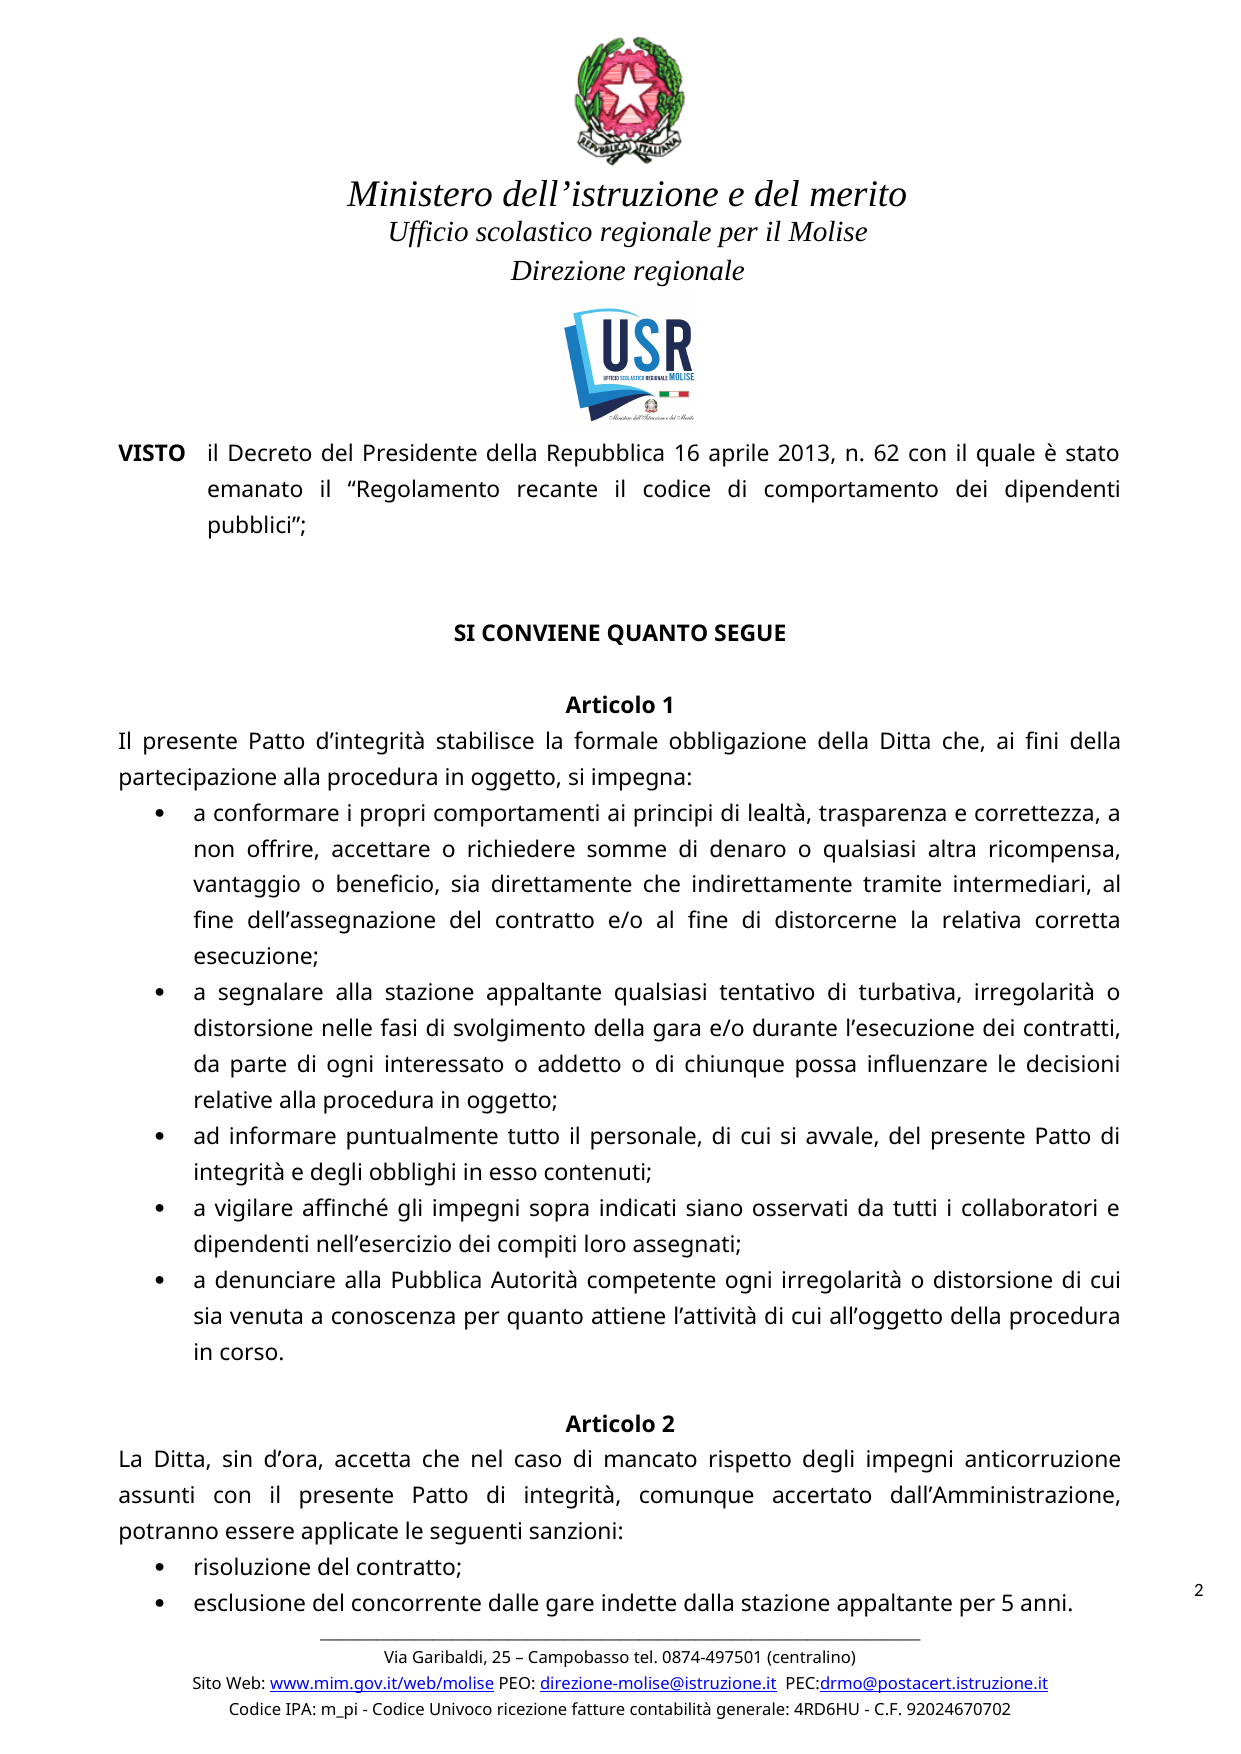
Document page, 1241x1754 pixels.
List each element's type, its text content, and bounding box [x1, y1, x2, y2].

picture [557, 291, 700, 434]
text Il presente Patto d’integrità stabilisce la formale obbligazione della Ditta che, ai fini della partecipazione alla procedura in oggetto, si impegna: [118, 725, 1122, 792]
text La Ditta, sin d’ora, accetta che nel caso di mancato rispetto degli impegni anticorruzione assunti con il presente Patto di integrità, comunque accertato dall’Amministrazione, potranno essere applicate le seguenti sanzioni: [118, 1443, 1122, 1547]
list a denunciare alla Pubblica Autorità competente ogni irregolarità o distorsione di cui sia venuta a conoscenza per quanto attiene l’attività di cui all’oggetto della procedura in corso. [156, 1264, 1122, 1367]
text Articolo 2 [118, 1407, 1122, 1439]
list a segnalare alla stazione appaltante qualsiasi tentativo di turbativa, irregolarità o distorsione nelle fasi di svolgimento della gara e/o durante l’esecuzione dei contratti, da parte di ogni interessato o addetto o di chiunque possa influenzare le decisioni relative alla procedura in oggetto; [156, 976, 1122, 1115]
list esclusione del concorrente dalle gare indette dalla stazione appaltante per 5 anni. [156, 1587, 1122, 1618]
list risoluzione del contratto; [156, 1551, 1122, 1582]
list a vigilare affinché gli impegni sopra indicati siano osservati da tutti i collaboratori e dipendenti nell’esercizio dei compiti loro assegnati; [156, 1192, 1122, 1259]
list ad informare puntualmente tutto il personale, di cui si avvale, del presente Patto di integrità e degli obblighi in esso contenuti; [156, 1120, 1122, 1187]
list a conformare i propri comportamenti ai principi di lealtà, trasparenza e correttezza, a non offrire, accettare o richiedere somme di denaro o qualsiasi altra ricompensa, vantaggio o beneficio, sia direttamente che indirettamente tramite intermediari, al fine dell’assegnazione del contratto e/o al fine di distorcerne la relativa corretta esecuzione; [156, 797, 1122, 972]
picture [571, 35, 687, 171]
text VISTO il Decreto del Presidente della Repubblica 16 aprile 2013, n. 62 con il quale è stato emanato il “Regolamento recante il codice di comportamento dei dipendenti pubblici”; [118, 437, 1122, 540]
text SI CONVIENE QUANTO SEGUE [118, 617, 1122, 648]
text Articolo 1 [118, 689, 1122, 720]
